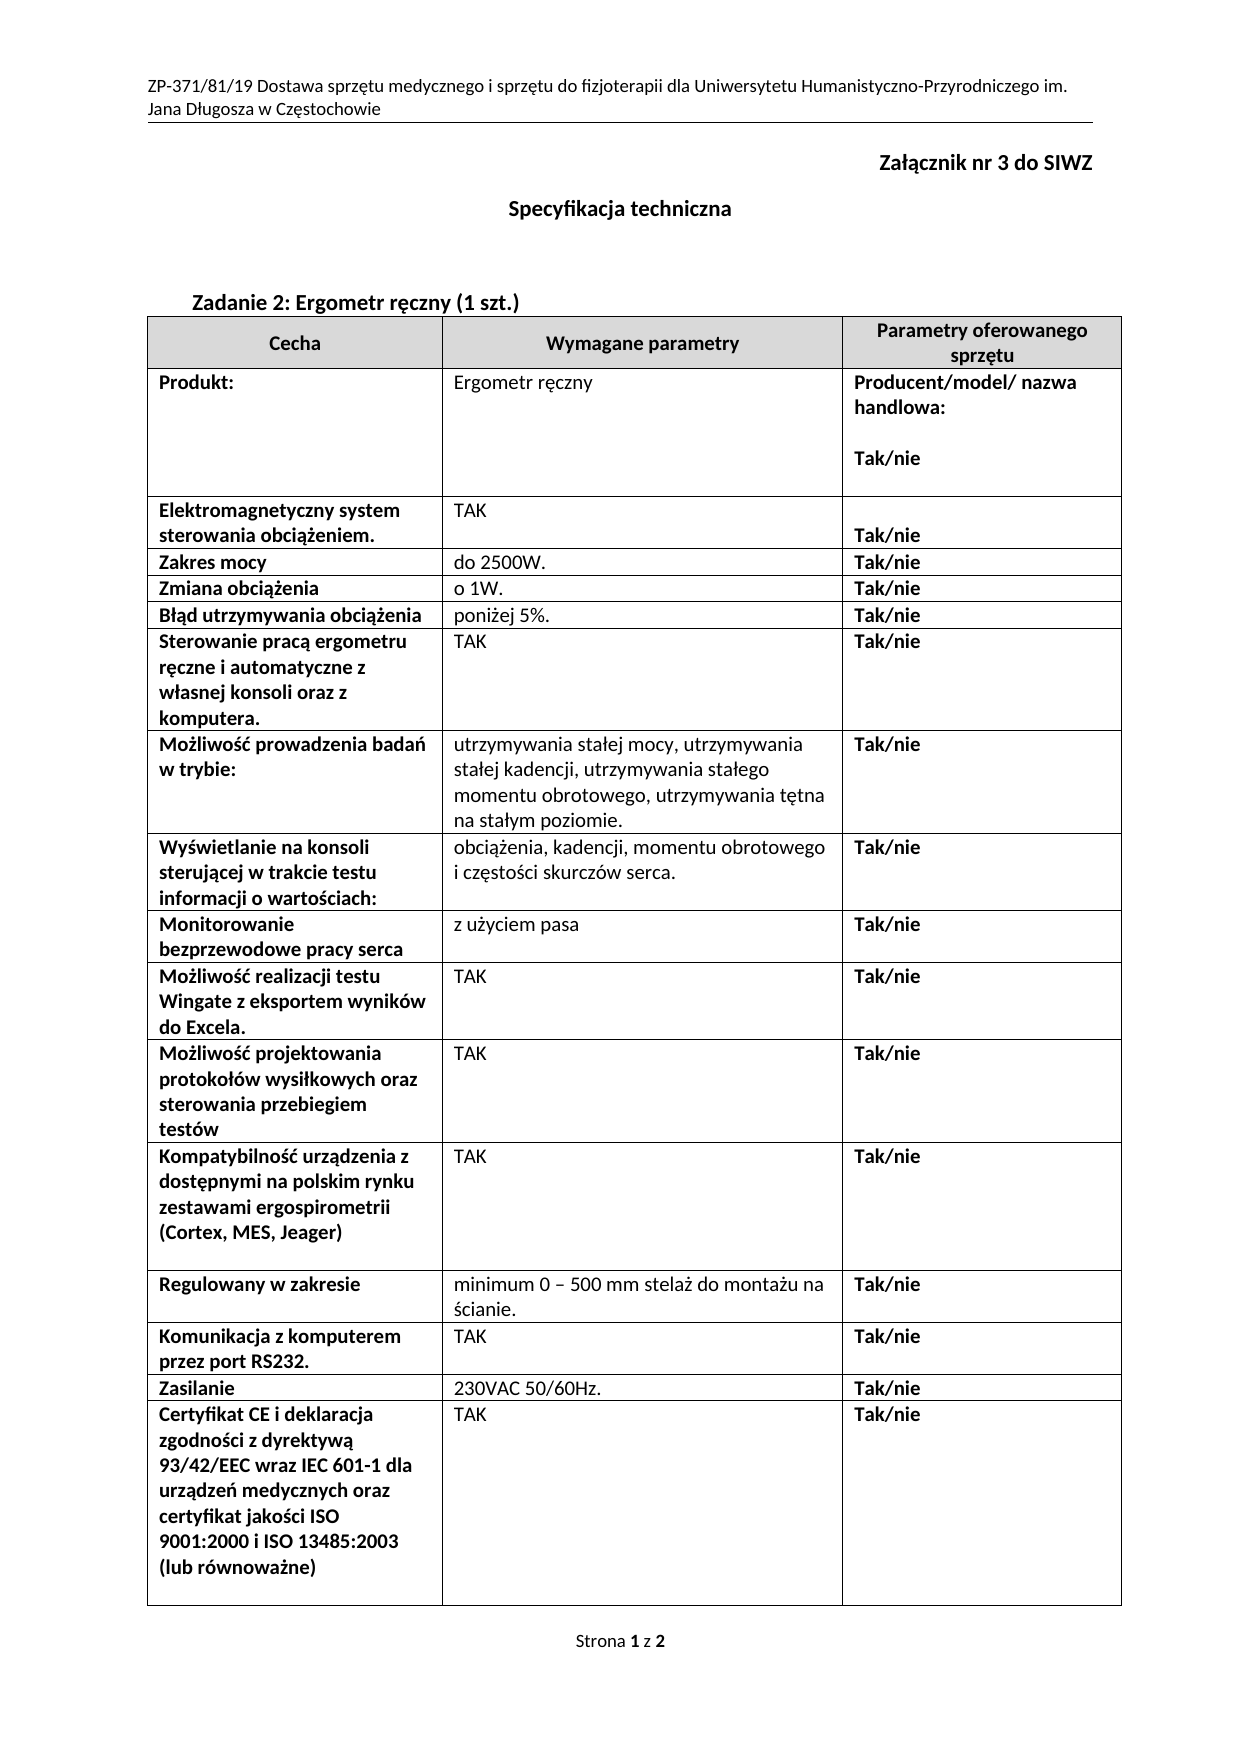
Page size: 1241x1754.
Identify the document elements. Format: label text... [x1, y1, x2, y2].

table_cell Komunikacja z komputerem przez port RS232. [148, 1323, 442, 1374]
list Zadanie 2: Ergometr ręczny (1 szt.) [192, 288, 1093, 316]
table_cell Tak/nie [843, 602, 1121, 627]
table_cell poniżej 5%. [443, 602, 842, 627]
table_cell Tak/nie [843, 963, 1121, 1039]
table_cell do 2500W. [443, 549, 842, 574]
table_cell Wyświetlanie na konsoli sterującej w trakcie testu informacji o wartościach: [148, 834, 442, 910]
table_cell Tak/nie [843, 549, 1121, 574]
table_cell Możliwość projektowania protokołów wysiłkowych oraz sterowania przebiegiem testów [148, 1040, 442, 1142]
table_header Wymagane parametry [443, 317, 842, 368]
text Załącznik nr 3 do SIWZ [148, 148, 1093, 176]
table_cell TAK [443, 963, 842, 1039]
table_cell Tak/nie [843, 1375, 1121, 1400]
table_cell TAK [443, 629, 842, 730]
table_cell z użyciem pasa [443, 911, 842, 962]
table_cell o 1W. [443, 576, 842, 601]
table_cell Producent/model/ nazwa handlowa: Tak/nie [843, 369, 1121, 496]
table_cell TAK [443, 1143, 842, 1270]
table_cell minimum 0 – 500 mm stelaż do montażu na ścianie. [443, 1271, 842, 1322]
table_cell Tak/nie [843, 629, 1121, 730]
table_cell Tak/nie [843, 911, 1121, 962]
table_cell Tak/nie [843, 834, 1121, 910]
table_cell Regulowany w zakresie [148, 1271, 442, 1322]
table_header Cecha [148, 317, 442, 368]
table_cell Zmiana obciążenia [148, 576, 442, 601]
table_cell Tak/nie [843, 576, 1121, 601]
table_cell Tak/nie [843, 731, 1121, 833]
table_cell Monitorowanie bezprzewodowe pracy serca [148, 911, 442, 962]
text Specyfikacja techniczna [148, 194, 1093, 222]
table_cell Zakres mocy [148, 549, 442, 574]
table_cell obciążenia, kadencji, momentu obrotowego i częstości skurczów serca. [443, 834, 842, 910]
table_cell TAK [443, 1040, 842, 1142]
table_cell Sterowanie pracą ergometru ręczne i automatyczne z własnej konsoli oraz z komputera. [148, 629, 442, 730]
table_cell Tak/nie [843, 1401, 1121, 1605]
table_cell Certyfikat CE i deklaracja zgodności z dyrektywą 93/42/EEC wraz IEC 601-1 dla urządzeń medycznych oraz certyfikat jakości ISO 9001:2000 i ISO 13485:2003 (lub równoważne) [148, 1401, 442, 1605]
table_cell 230VAC 50/60Hz. [443, 1375, 842, 1400]
table_cell Zasilanie [148, 1375, 442, 1400]
table_cell TAK [443, 497, 842, 548]
table_header Parametry oferowanego sprzętu [843, 317, 1121, 368]
table_cell Produkt: [148, 369, 442, 496]
table_cell Tak/nie [843, 1323, 1121, 1374]
table_cell Tak/nie [843, 497, 1121, 548]
table_cell utrzymywania stałej mocy, utrzymywania stałej kadencji, utrzymywania stałego momentu obrotowego, utrzymywania tętna na stałym poziomie. [443, 731, 842, 833]
table_cell Ergometr ręczny [443, 369, 842, 496]
table_cell TAK [443, 1401, 842, 1605]
table_cell Błąd utrzymywania obciążenia [148, 602, 442, 627]
table_cell Kompatybilność urządzenia z dostępnymi na polskim rynku zestawami ergospirometrii (Cortex, MES, Jeager) [148, 1143, 442, 1270]
table_cell Możliwość realizacji testu Wingate z eksportem wyników do Excela. [148, 963, 442, 1039]
table_cell TAK [443, 1323, 842, 1374]
table_cell Tak/nie [843, 1271, 1121, 1322]
table_cell Elektromagnetyczny system sterowania obciążeniem. [148, 497, 442, 548]
table_cell Tak/nie [843, 1143, 1121, 1270]
table_cell Tak/nie [843, 1040, 1121, 1142]
table_cell Możliwość prowadzenia badań w trybie: [148, 731, 442, 833]
